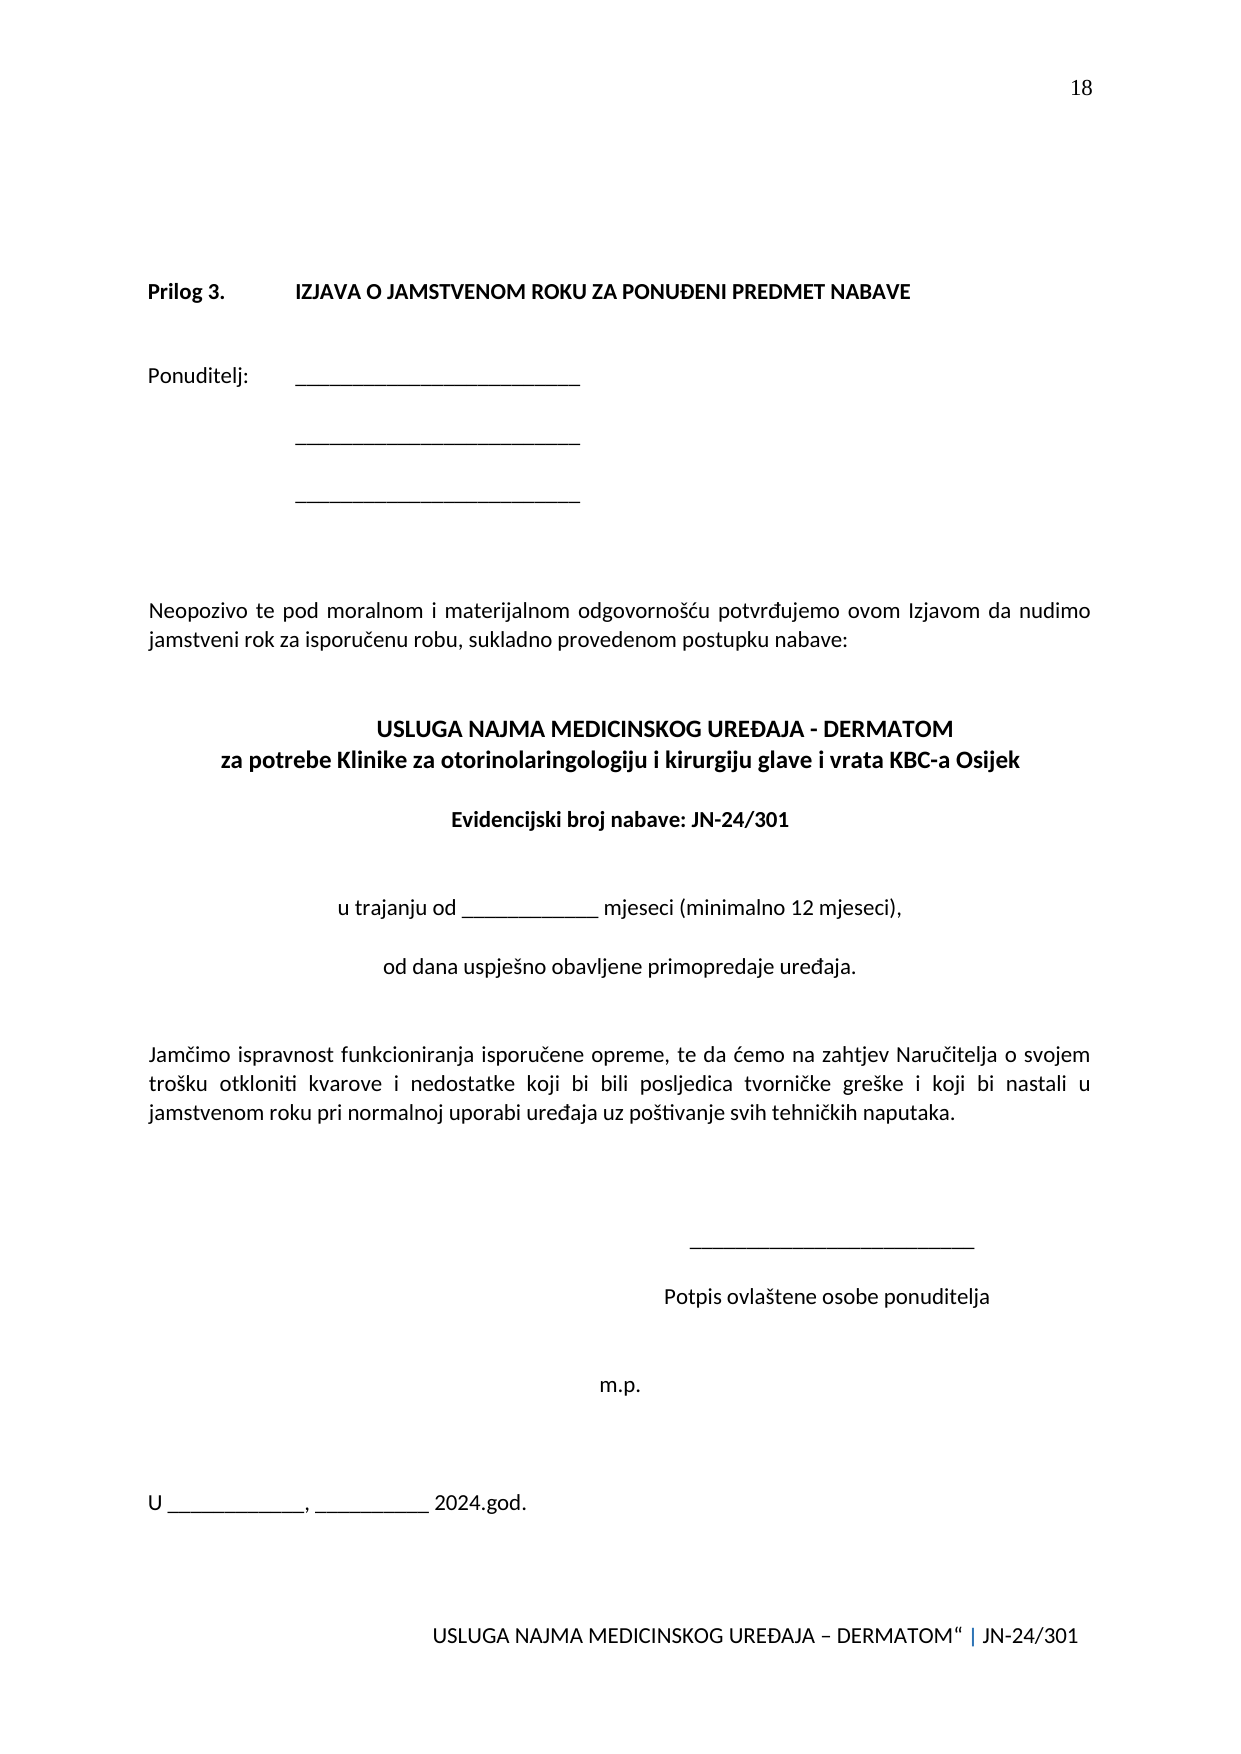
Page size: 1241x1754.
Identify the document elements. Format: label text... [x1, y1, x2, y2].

text od dana uspješno obavljene primopredaje uređaja. [148, 952, 1093, 980]
text _________________________ [148, 478, 1093, 506]
text USLUGA NAJMA MEDICINSKOG UREĐAJA - DERMATOM za potrebe Klinike za otorinolaringologiju i kirurgiju glave i vrata KBC-a Osijek [148, 713, 1093, 775]
text _________________________ [148, 420, 1093, 448]
text Evidencijski broj nabave: JN-24/301 [148, 805, 1093, 833]
text Neopozivo te pod moralnom i materijalnom odgovornošću potvrđujemo ovom Izjavom da nudimo jamstveni rok za isporučenu robu, sukladno provedenom postupku nabave: [148, 596, 1093, 653]
text U ____________, __________ 2024.god. [148, 1488, 1093, 1516]
text Ponuditelj: _________________________ [148, 361, 1093, 389]
subtitle Prilog 3. IZJAVA O JAMSTVENOM ROKU ZA PONUĐENI PREDMET NABAVE [148, 277, 1092, 305]
text Jamčimo ispravnost funkcioniranja isporučene opreme, te da ćemo na zahtjev Naručitelja o svojem trošku otkloniti kvarove i nedostatke koji bi bili posljedica tvorničke greške i koji bi nastali u jamstvenom roku pri normalnoj uporabi uređaja uz poštivanje svih tehničkih naputaka. [148, 1040, 1093, 1126]
text u trajanju od ____________ mjeseci (minimalno 12 mjeseci), [148, 893, 1093, 921]
text m.p. [148, 1371, 1093, 1398]
text _________________________ [148, 1224, 1093, 1252]
text Potpis ovlaštene osobe ponuditelja [148, 1282, 1093, 1310]
